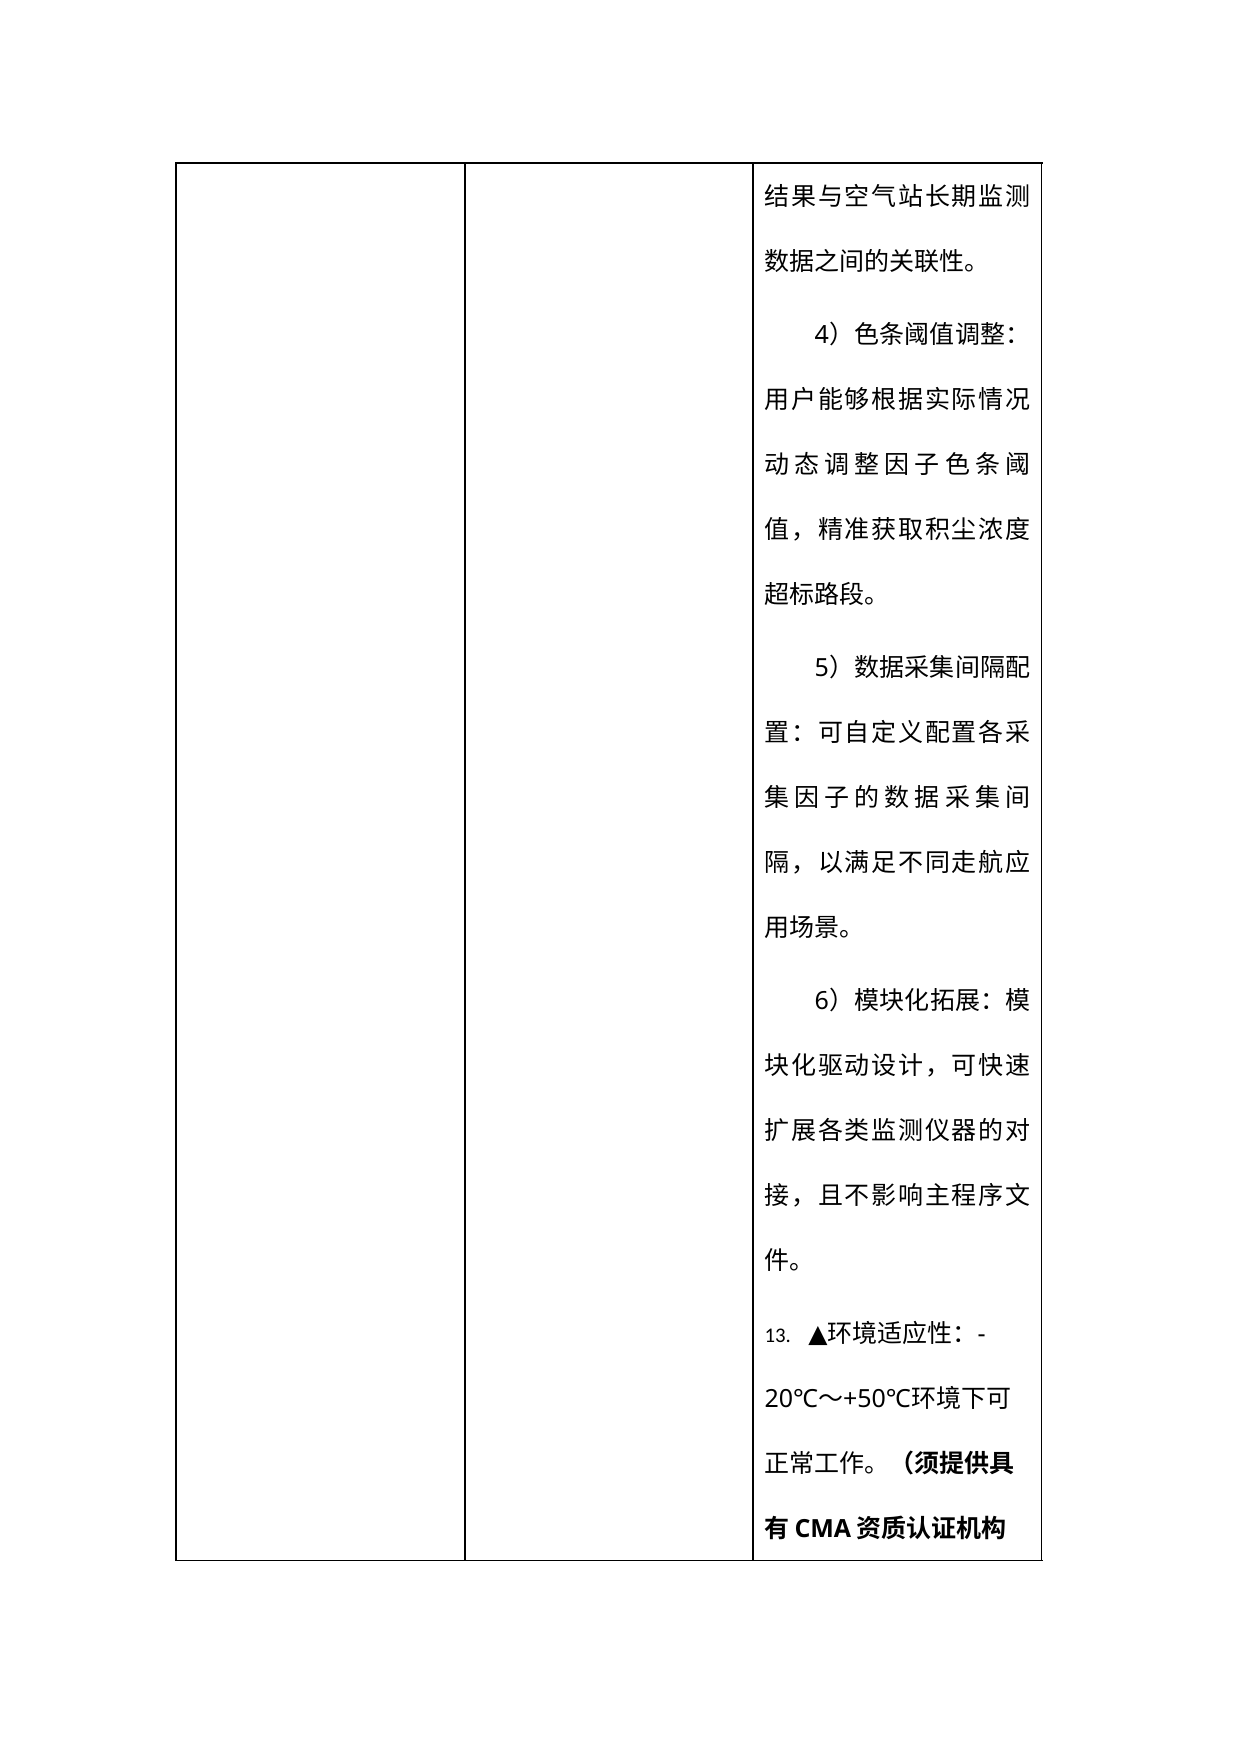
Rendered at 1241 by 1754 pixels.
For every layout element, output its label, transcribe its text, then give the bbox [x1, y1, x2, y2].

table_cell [754, 164, 1041, 1560]
table_cell 1 [177, 164, 464, 1560]
table_cell ▲ [466, 164, 752, 1560]
